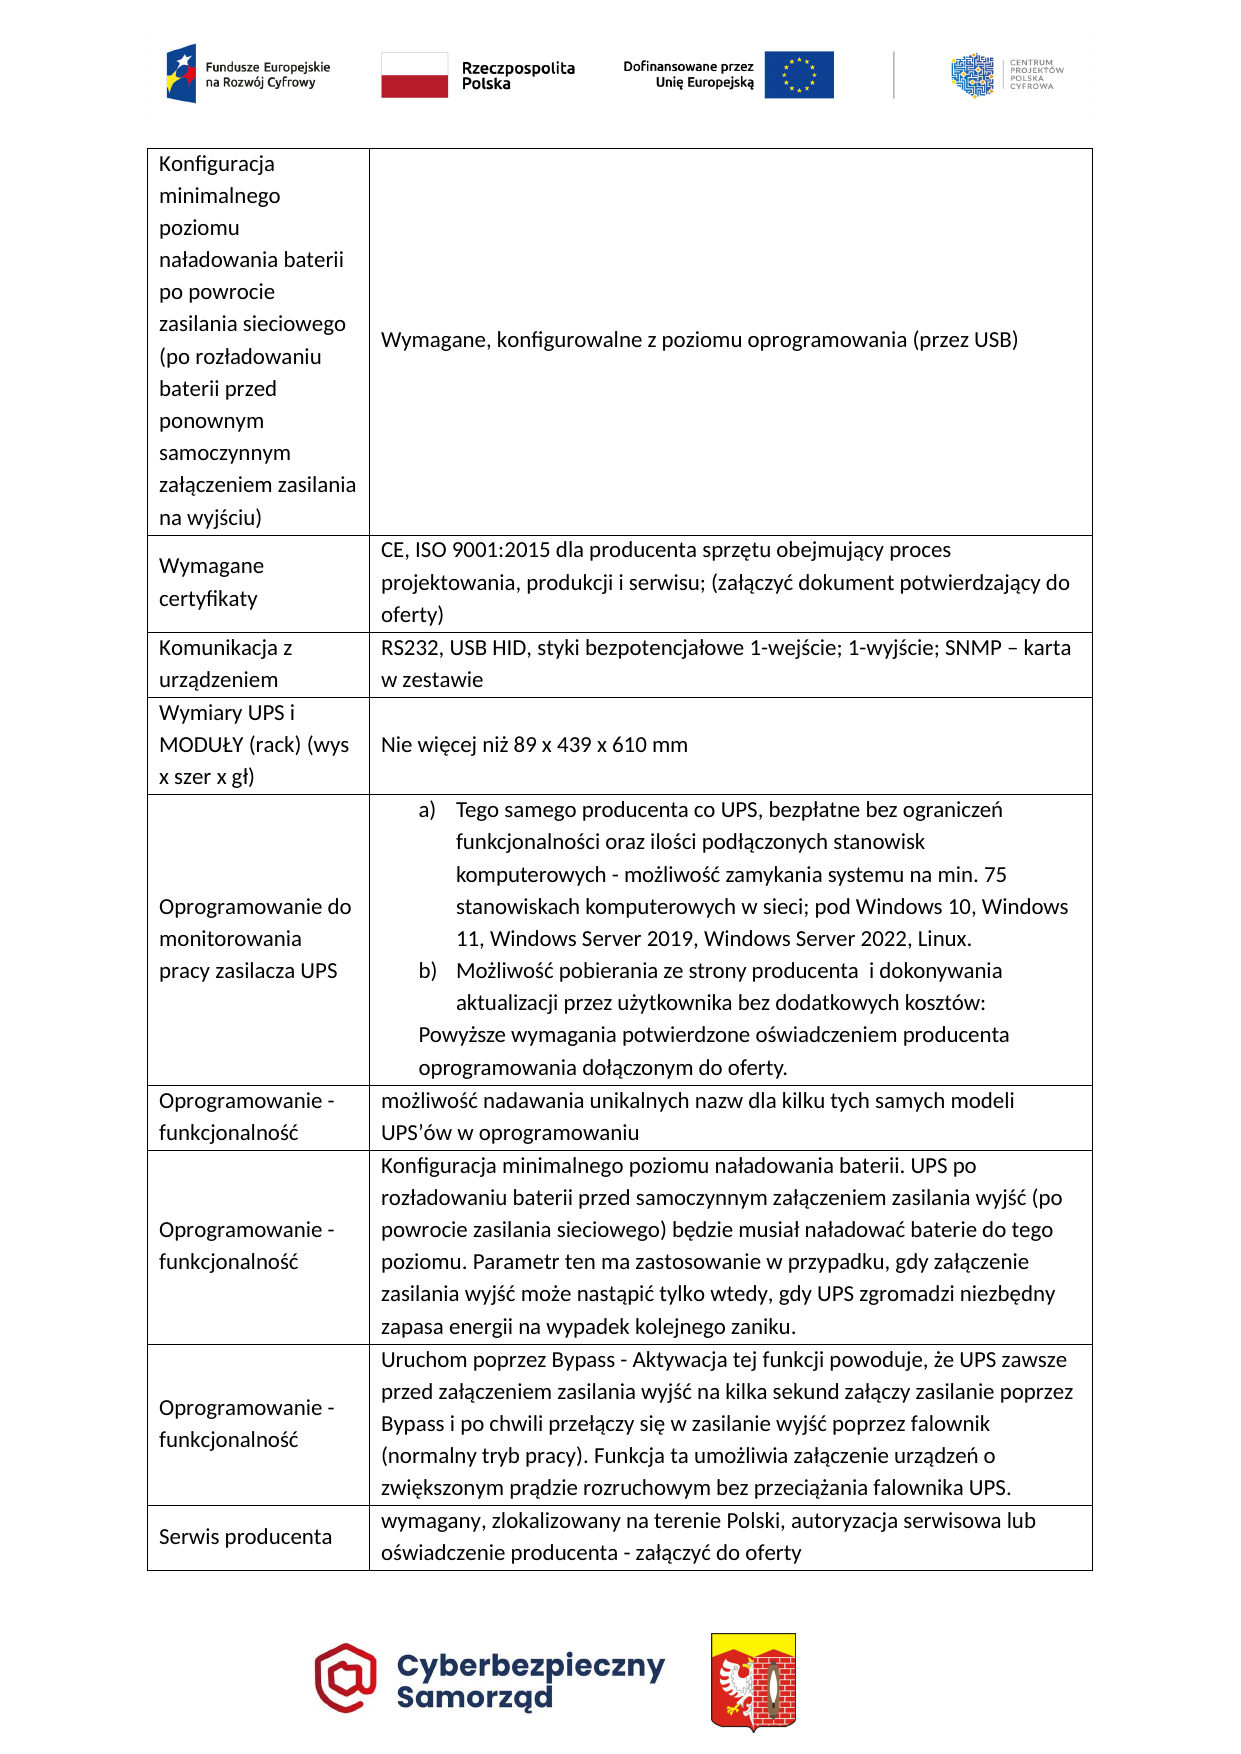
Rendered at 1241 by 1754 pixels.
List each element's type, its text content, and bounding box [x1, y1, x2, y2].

table_cell Uruchom poprzez Bypass - Aktywacja tej funkcji powoduje, że UPS zawsze przed załączeniem zasilania wyjść na kilka sekund załączy zasilanie poprzez Bypass i po chwili przełączy się w zasilanie wyjść poprzez falownik (normalny tryb pracy). Funkcja ta umożliwia załączenie urządzeń o zwiększonym prądzie rozruchowym bez przeciążania falownika UPS. [370, 1345, 1092, 1505]
table_cell wymagany, zlokalizowany na terenie Polski, autoryzacja serwisowa lub oświadczenie producenta - załączyć do oferty [370, 1506, 1092, 1570]
table_cell Konfiguracja minimalnego poziomu naładowania baterii po powrocie zasilania sieciowego (po rozładowaniu baterii przed ponownym samoczynnym załączeniem zasilania na wyjściu) [148, 149, 369, 534]
picture [147, 23, 1093, 123]
table_cell Nie więcej niż 89 x 439 x 610 mm [370, 698, 1092, 794]
table_cell Oprogramowanie - funkcjonalność [148, 1151, 369, 1344]
table_cell RS232, USB HID, styki bezpotencjałowe 1-wejście; 1-wyjście; SNMP – karta w zestawie [370, 633, 1092, 697]
table_cell Komunikacja z urządzeniem [148, 633, 369, 697]
table_cell Wymagane, konfigurowalne z poziomu oprogramowania (przez USB) [370, 149, 1092, 534]
table_cell CE, ISO 9001:2015 dla producenta sprzętu obejmujący proces projektowania, produkcji i serwisu; (załączyć dokument potwierdzający do oferty) [370, 536, 1092, 632]
picture [711, 1633, 796, 1733]
table_cell Oprogramowanie do monitorowania pracy zasilacza UPS [148, 795, 369, 1085]
table_cell Wymiary UPS i MODUŁY (rack) (wys x szer x gł) [148, 698, 369, 794]
table_cell Oprogramowanie - funkcjonalność [148, 1345, 369, 1505]
table_cell możliwość nadawania unikalnych nazw dla kilku tych samych modeli UPS’ów w oprogramowaniu [370, 1086, 1092, 1150]
table_cell Oprogramowanie - funkcjonalność [148, 1086, 369, 1150]
table_cell Tego samego producenta co UPS, bezpłatne bez ograniczeń funkcjonalności oraz ilości podłączonych stanowisk komputerowych - możliwość zamykania systemu na min. 75 stanowiskach komputerowych w sieci; pod Windows 10, Windows 11, Windows Server 2019, Windows Server 2022, Linux. Możliwość pobierania ze strony producenta i dokonywania aktualizacji przez użytkownika bez dodatkowych kosztów: Powyższe wymagania potwierdzone oświadczeniem producenta oprogramowania dołączonym do oferty. [370, 795, 1092, 1085]
table_cell Serwis producenta [148, 1506, 369, 1570]
table_cell Konfiguracja minimalnego poziomu naładowania baterii. UPS po rozładowaniu baterii przed samoczynnym załączeniem zasilania wyjść (po powrocie zasilania sieciowego) będzie musiał naładować baterie do tego poziomu. Parametr ten ma zastosowanie w przypadku, gdy załączenie zasilania wyjść może nastąpić tylko wtedy, gdy UPS zgromadzi niezbędny zapasa energii na wypadek kolejnego zaniku. [370, 1151, 1092, 1344]
table_cell Wymagane certyfikaty [148, 536, 369, 632]
picture [311, 1640, 670, 1722]
